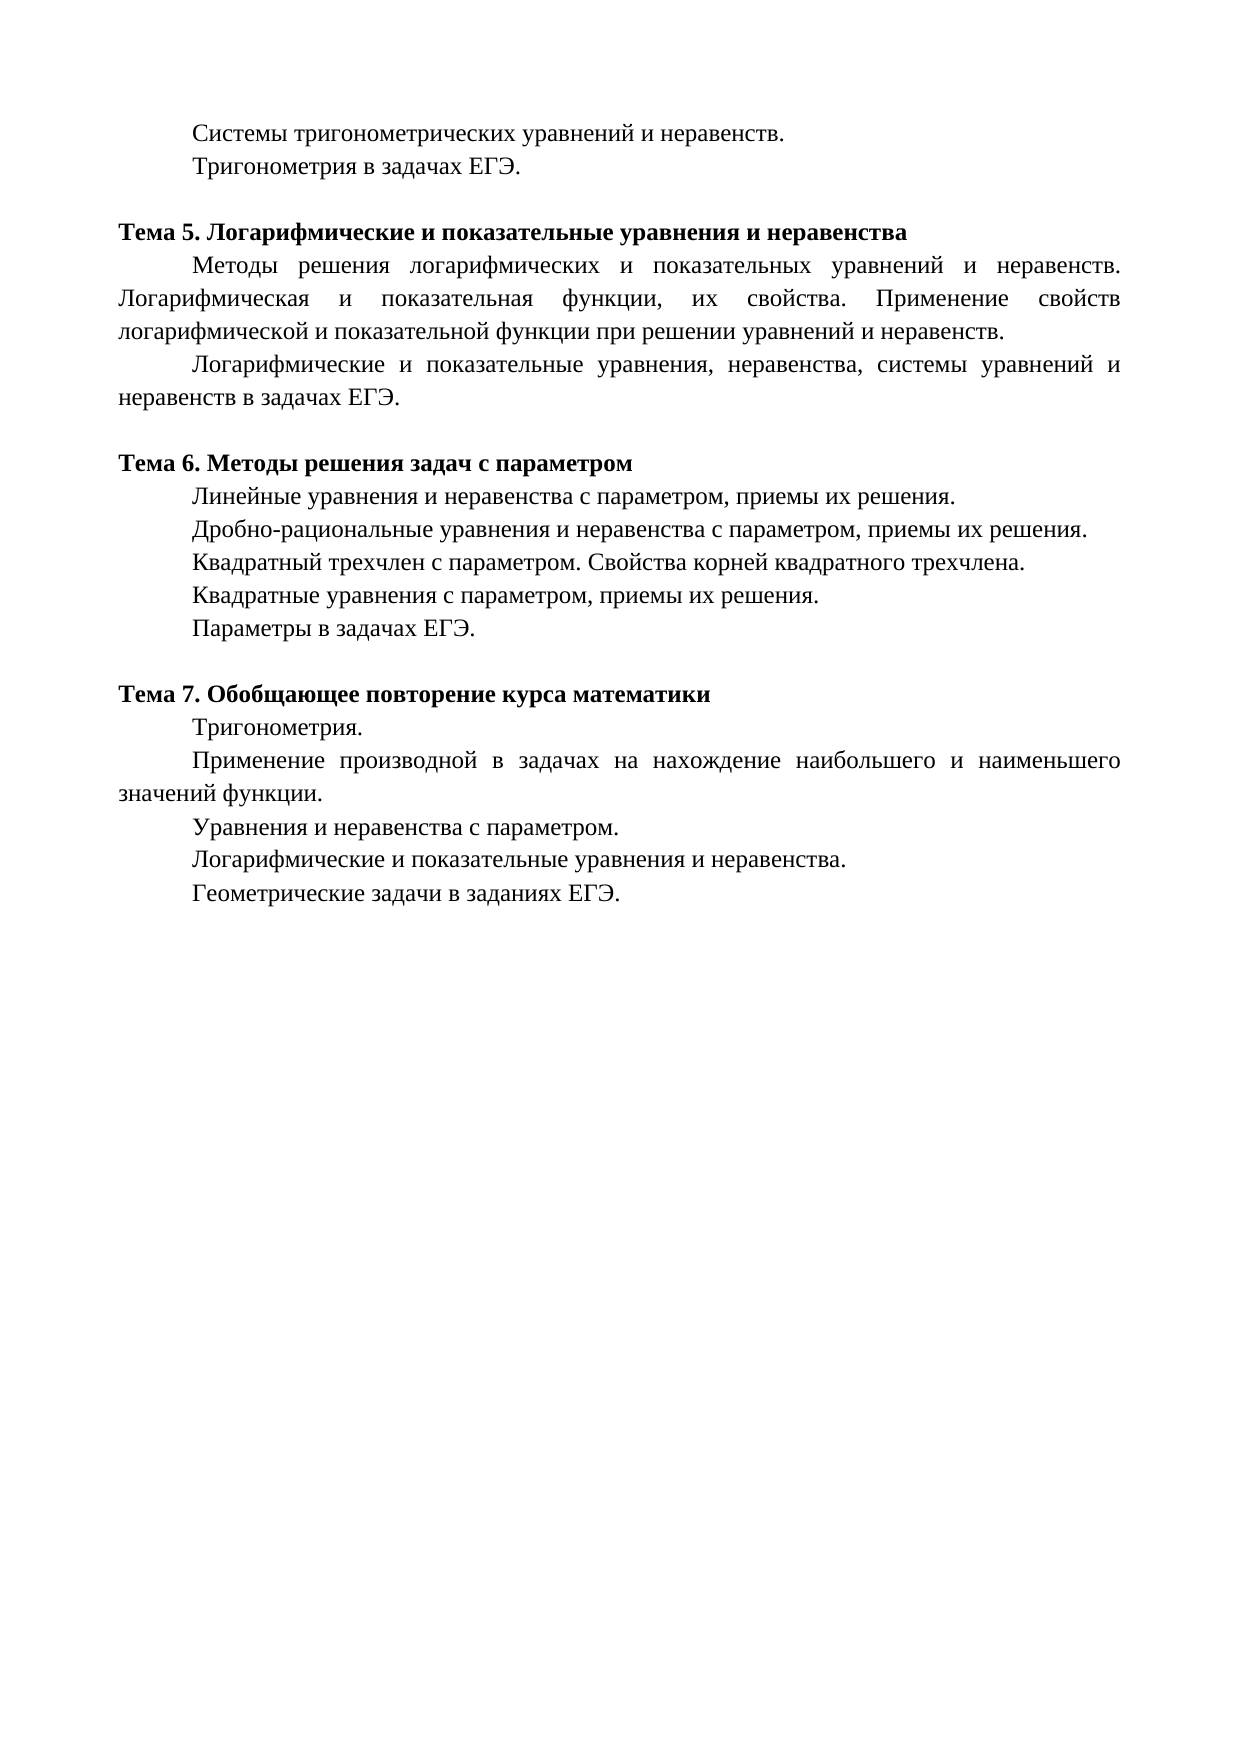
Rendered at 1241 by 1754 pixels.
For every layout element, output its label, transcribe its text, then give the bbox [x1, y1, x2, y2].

list Методы решения логарифмических и показательных уравнений и неравенств. Логарифмическая и показательная функции, их свойства. Применение свойств логарифмической и показательной функции при решении уравнений и неравенств. [118, 250, 1122, 345]
list Системы тригонометрических уравнений и неравенств. [118, 118, 1122, 147]
list Уравнения и неравенства с параметром. [118, 812, 1122, 840]
list Линейные уравнения и неравенства с параметром, приемы их решения. [118, 481, 1122, 510]
list Квадратные уравнения с параметром, приемы их решения. [118, 580, 1122, 609]
list Тема 7. Обобщающее повторение курса математики [118, 679, 1122, 708]
list Квадратный трехчлен с параметром. Свойства корней квадратного трехчлена. [118, 547, 1122, 576]
list Параметры в задачах ЕГЭ. [118, 613, 1122, 642]
list Логарифмические и показательные уравнения, неравенства, системы уравнений и неравенств в задачах ЕГЭ. [118, 349, 1122, 411]
list Геометрические задачи в заданиях ЕГЭ. [118, 878, 1122, 906]
list Тригонометрия в задачах ЕГЭ. [118, 151, 1122, 180]
list Применение производной в задачах на нахождение наибольшего и наименьшего значений функции. [118, 746, 1122, 807]
list Тригонометрия. [118, 712, 1122, 741]
list Тема 5. Логарифмические и показательные уравнения и неравенства [118, 217, 1122, 246]
list Тема 6. Методы решения задач с параметром [118, 448, 1122, 477]
list Логарифмические и показательные уравнения и неравенства. [118, 844, 1122, 873]
list Дробно-рациональные уравнения и неравенства с параметром, приемы их решения. [118, 514, 1122, 543]
